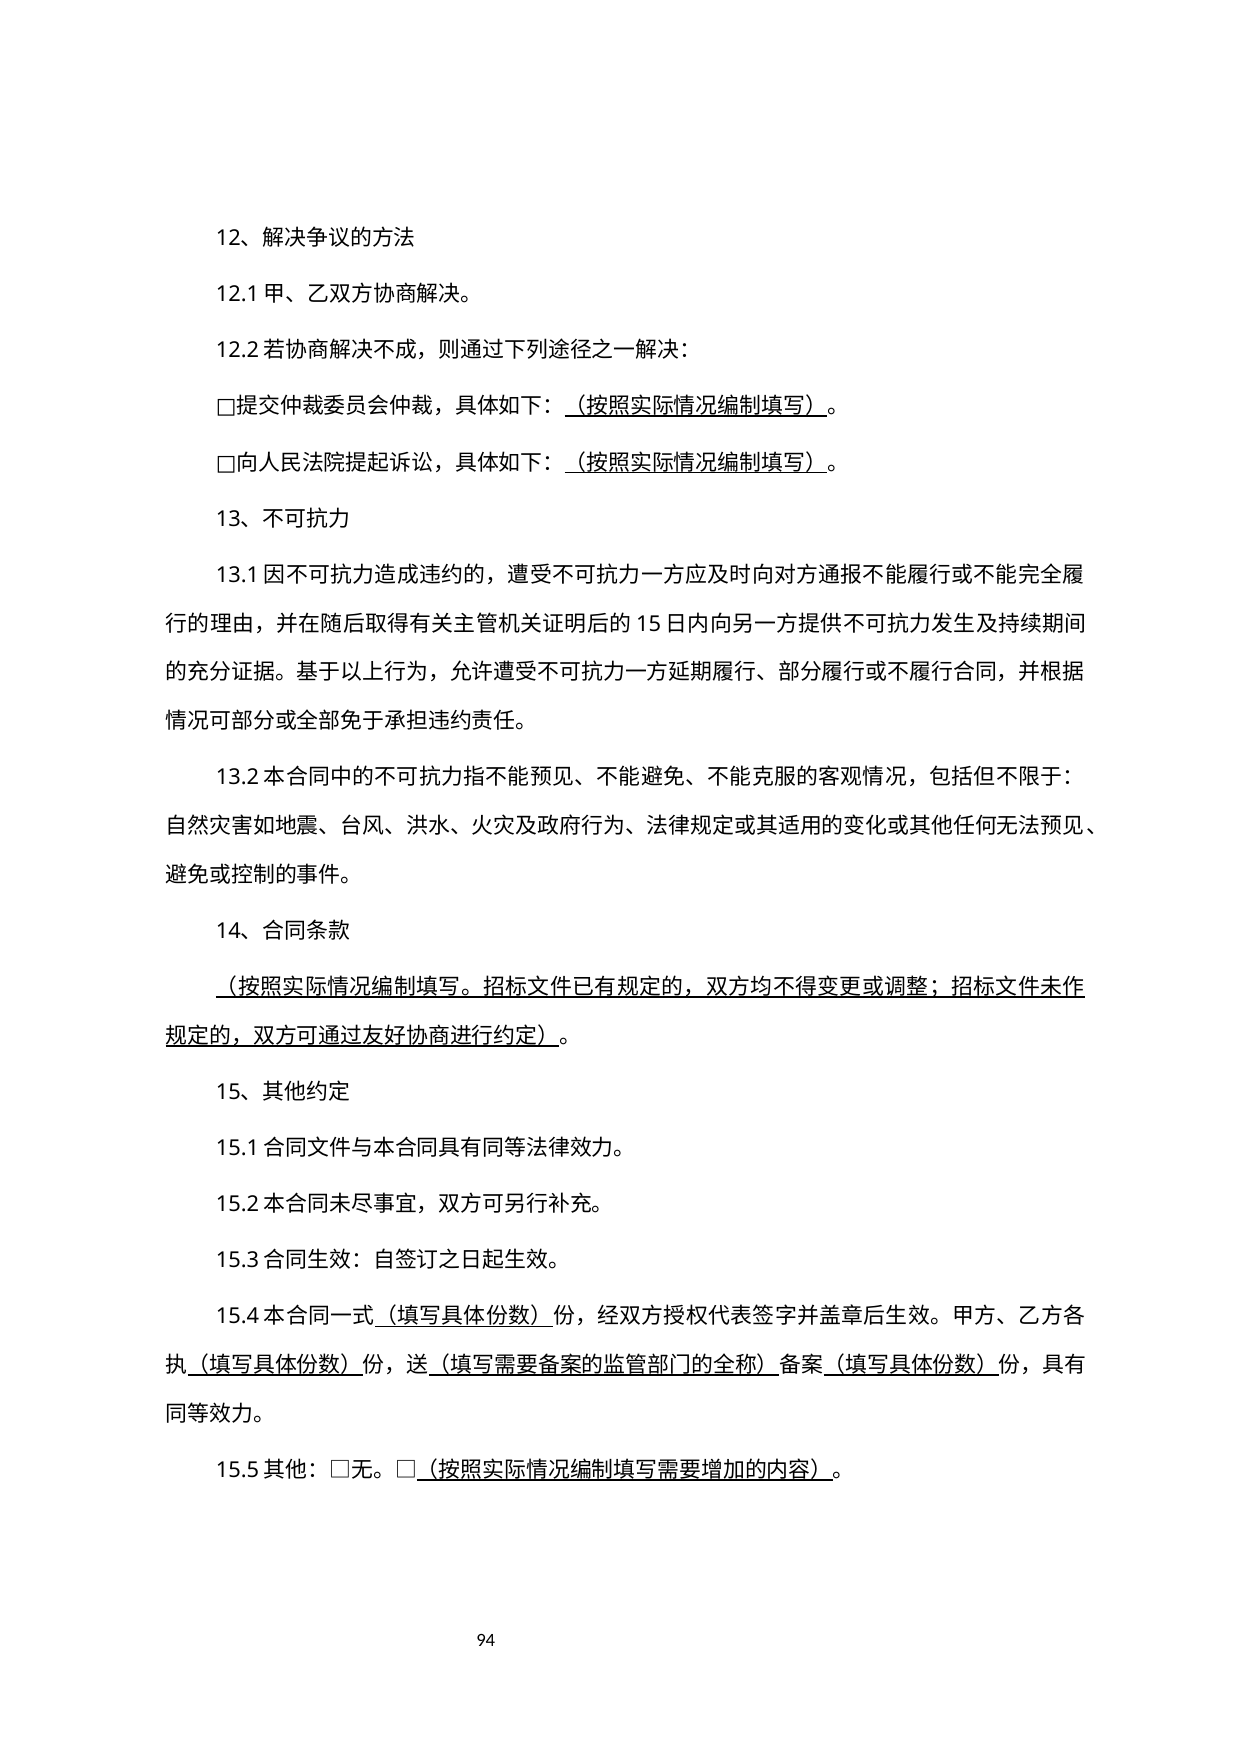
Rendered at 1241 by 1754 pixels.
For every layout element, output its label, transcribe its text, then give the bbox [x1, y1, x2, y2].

text 15.5其他：□无。□（按照实际情况编制填写需要增加的内容）。 [165, 1452, 1087, 1484]
text 14、合同条款 [165, 912, 1087, 945]
text 15.1合同文件与本合同具有同等法律效力。 [165, 1130, 1087, 1162]
text 13.1因不可抗力造成违约的，遭受不可抗力一方应及时向对方通报不能履行或不能完全履行的理由，并在随后取得有关主管机关证明后的15日内向另一方提供不可抗力发生及持续期间的充分证据。基于以上行为，允许遭受不可抗力一方延期履行、部分履行或不履行合同，并根据情况可部分或全部免于承担违约责任。 [165, 556, 1087, 735]
text 15.3合同生效：自签订之日起生效。 [165, 1242, 1087, 1274]
text 13、不可抗力 [165, 500, 1087, 533]
text 15.4本合同一式（填写具体份数）份，经双方授权代表签字并盖章后生效。甲方、乙方各执（填写具体份数）份，送（填写需要备案的监管部门的全称）备案（填写具体份数）份，具有同等效力。 [165, 1298, 1087, 1428]
text （按照实际情况编制填写。招标文件已有规定的，双方均不得变更或调整；招标文件未作规定的，双方可通过友好协商进行约定）。 [165, 969, 1087, 1050]
text □向人民法院提起诉讼，具体如下：（按照实际情况编制填写）。 [165, 444, 1087, 477]
text 15、其他约定 [165, 1073, 1087, 1106]
text □提交仲裁委员会仲裁，具体如下：（按照实际情况编制填写）。 [165, 388, 1087, 421]
text 15.2本合同未尽事宜，双方可另行补充。 [165, 1186, 1087, 1218]
text 13.2本合同中的不可抗力指不能预见、不能避免、不能克服的客观情况，包括但不限于：自然灾害如地震、台风、洪水、火灾及政府行为、法律规定或其适用的变化或其他任何无法预见、避免或控制的事件。 [165, 759, 1087, 889]
text 12、解决争议的方法 [165, 219, 1087, 252]
text 12.1甲、乙双方协商解决。 [165, 276, 1087, 308]
text 12.2若协商解决不成，则通过下列途径之一解决： [165, 332, 1087, 364]
